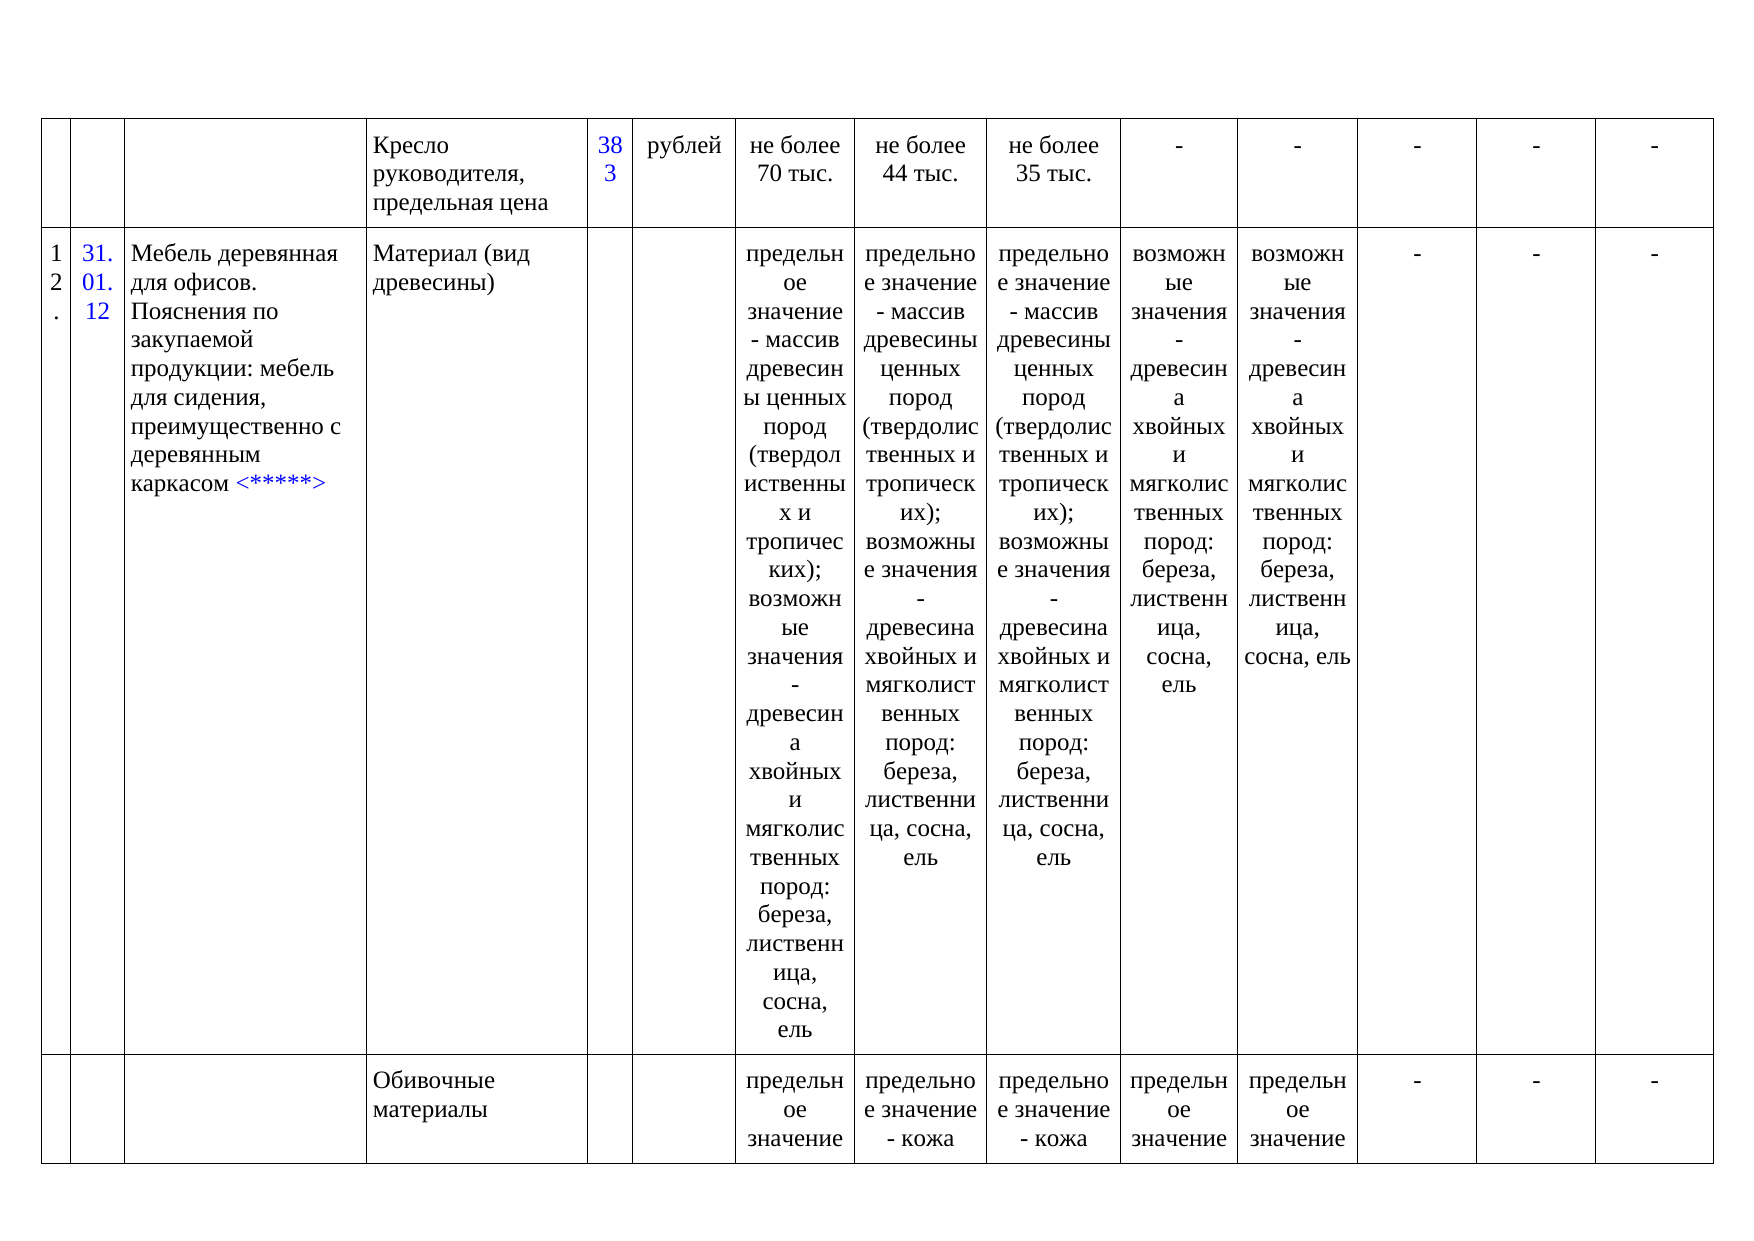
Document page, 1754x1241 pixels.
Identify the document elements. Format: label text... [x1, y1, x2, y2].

table_cell [42, 119, 70, 227]
table_cell - [1596, 1055, 1713, 1162]
table_cell [588, 228, 632, 1054]
table_cell Обивочные материалы [367, 1055, 587, 1162]
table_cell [1121, 1055, 1237, 1162]
table_cell не более 35 тыс. [987, 119, 1120, 227]
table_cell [736, 1055, 854, 1162]
table_cell [71, 1055, 124, 1162]
table_cell [633, 228, 735, 1054]
table_cell - [1358, 228, 1476, 1054]
table_cell [633, 1055, 735, 1162]
table_cell - [1477, 119, 1595, 227]
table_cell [987, 1055, 1120, 1162]
table_cell - [1477, 1055, 1595, 1162]
table_cell - [1596, 119, 1713, 227]
table_cell предельное значение - массив древесины ценных пород (твердолиственных и тропических); возможные значения - древесина хвойных и мягколиственных пород: береза, лиственница, сосна, ель [987, 228, 1120, 1054]
table_cell Материал (вид древесины) [367, 228, 587, 1054]
table_cell возможные значения - древесина хвойных и мягколиственных пород: береза, лиственница, сосна, ель [1121, 228, 1237, 1054]
table_cell [588, 1055, 632, 1162]
table_cell предельное значение - массив древесины ценных пород (твердолиственных и тропических); возможные значения - древесина хвойных и мягколиственных пород: береза, лиственница, сосна, ель [736, 228, 854, 1054]
table_cell не более 44 тыс. [855, 119, 986, 227]
table_cell рублей [633, 119, 735, 227]
table_cell Мебель деревянная для офисов. Пояснения по закупаемой продукции: мебель для сидения, преимущественно с деревянным каркасом <*****> [125, 228, 366, 1054]
table_cell - [1358, 1055, 1476, 1162]
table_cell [855, 1055, 986, 1162]
table_cell предельное значение - массив древесины ценных пород (твердолиственных и тропических); возможные значения - древесина хвойных и мягколиственных пород: береза, лиственница, сосна, ель [855, 228, 986, 1054]
table_cell [125, 119, 366, 227]
table_cell [125, 1055, 366, 1162]
table_cell 31.01.12 [71, 228, 124, 1054]
table_cell 12. [42, 228, 70, 1054]
table_cell Кресло руководителя, предельная цена [367, 119, 587, 227]
table_cell - [1596, 228, 1713, 1054]
table_cell - [1238, 119, 1357, 227]
table_cell [42, 1055, 70, 1162]
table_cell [1238, 1055, 1357, 1162]
table_cell - [1477, 228, 1595, 1054]
table_cell не более 70 тыс. [736, 119, 854, 227]
table_cell [71, 119, 124, 227]
table_cell - [1358, 119, 1476, 227]
table_cell 383 [588, 119, 632, 227]
table_cell - [1121, 119, 1237, 227]
table_cell возможные значения - древесина хвойных и мягколиственных пород: береза, лиственница, сосна, ель [1238, 228, 1357, 1054]
